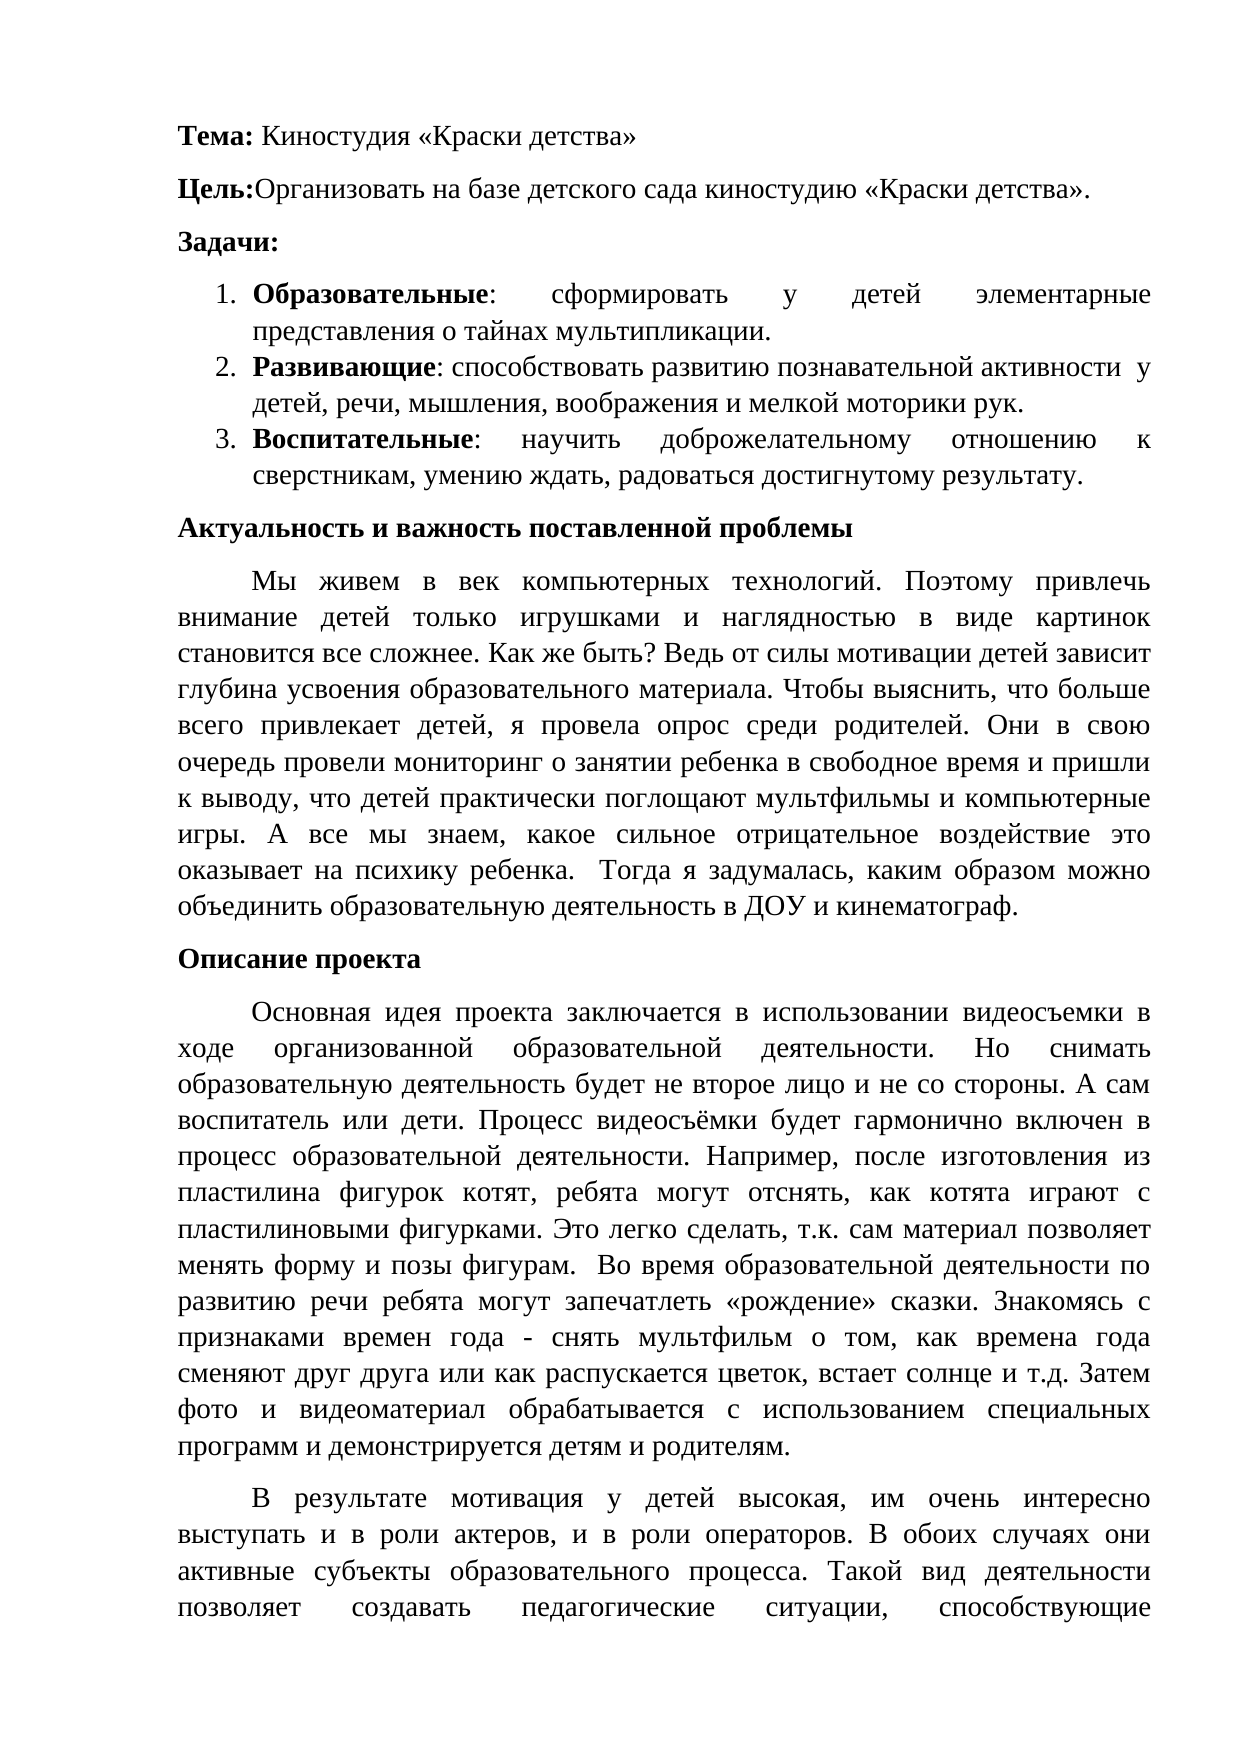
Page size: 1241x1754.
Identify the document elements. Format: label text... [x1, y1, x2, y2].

list Развивающие: способствовать развитию познавательной активности у детей, речи, мышления, воображения и мелкой моторики рук. [215, 349, 1152, 418]
text Цель:Организовать на базе детского сада киностудию «Краски детства». [177, 171, 1152, 204]
text Описание проекта [177, 941, 1152, 974]
list Образовательные: сформировать у детей элементарные представления о тайнах мультипликации. [215, 277, 1152, 346]
text Мы живем в век компьютерных технологий. Поэтому привлечь внимание детей только игрушками и наглядностью в виде картинок становится все сложнее. Как же быть? Ведь от силы мотивации детей зависит глубина усвоения образовательного материала. Чтобы выяснить, что больше всего привлекает детей, я провела опрос среди родителей. Они в свою очередь провели мониторинг о занятии ребенка в свободное время и пришли к выводу, что детей практически поглощают мультфильмы и компьютерные игры. А все мы знаем, какое сильное отрицательное воздействие это оказывает на психику ребенка. Тогда я задумалась, каким образом можно объединить образовательную деятельность в ДОУ и кинематограф. [177, 563, 1152, 922]
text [177, 1480, 1152, 1622]
text Задачи: [177, 224, 1152, 257]
text Актуальность и важность поставленной проблемы [177, 510, 1152, 544]
list Воспитательные: научить доброжелательному отношению к сверстникам, умению ждать, радоваться достигнутому результату. [215, 421, 1152, 491]
text Тема: Киностудия «Краски детства» [177, 118, 1152, 152]
text Основная идея проекта заключается в использовании видеосъемки в ходе организованной образовательной деятельности. Но снимать образовательную деятельность будет не второе лицо и не со стороны. А сам воспитатель или дети. Процесс видеосъёмки будет гармонично включен в процесс образовательной деятельности. Например, после изготовления из пластилина фигурок котят, ребята могут отснять, как котята играют с пластилиновыми фигурками. Это легко сделать, т.к. сам материал позволяет менять форму и позы фигурам. Во время образовательной деятельности по развитию речи ребята могут запечатлеть «рождение» сказки. Знакомясь с признаками времен года - снять мультфильм о том, как времена года сменяют друг друга или как распускается цветок, встает солнце и т.д. Затем фото и видеоматериал обрабатывается с использованием специальных программ и демонстрируется детям и родителям. [177, 994, 1152, 1461]
